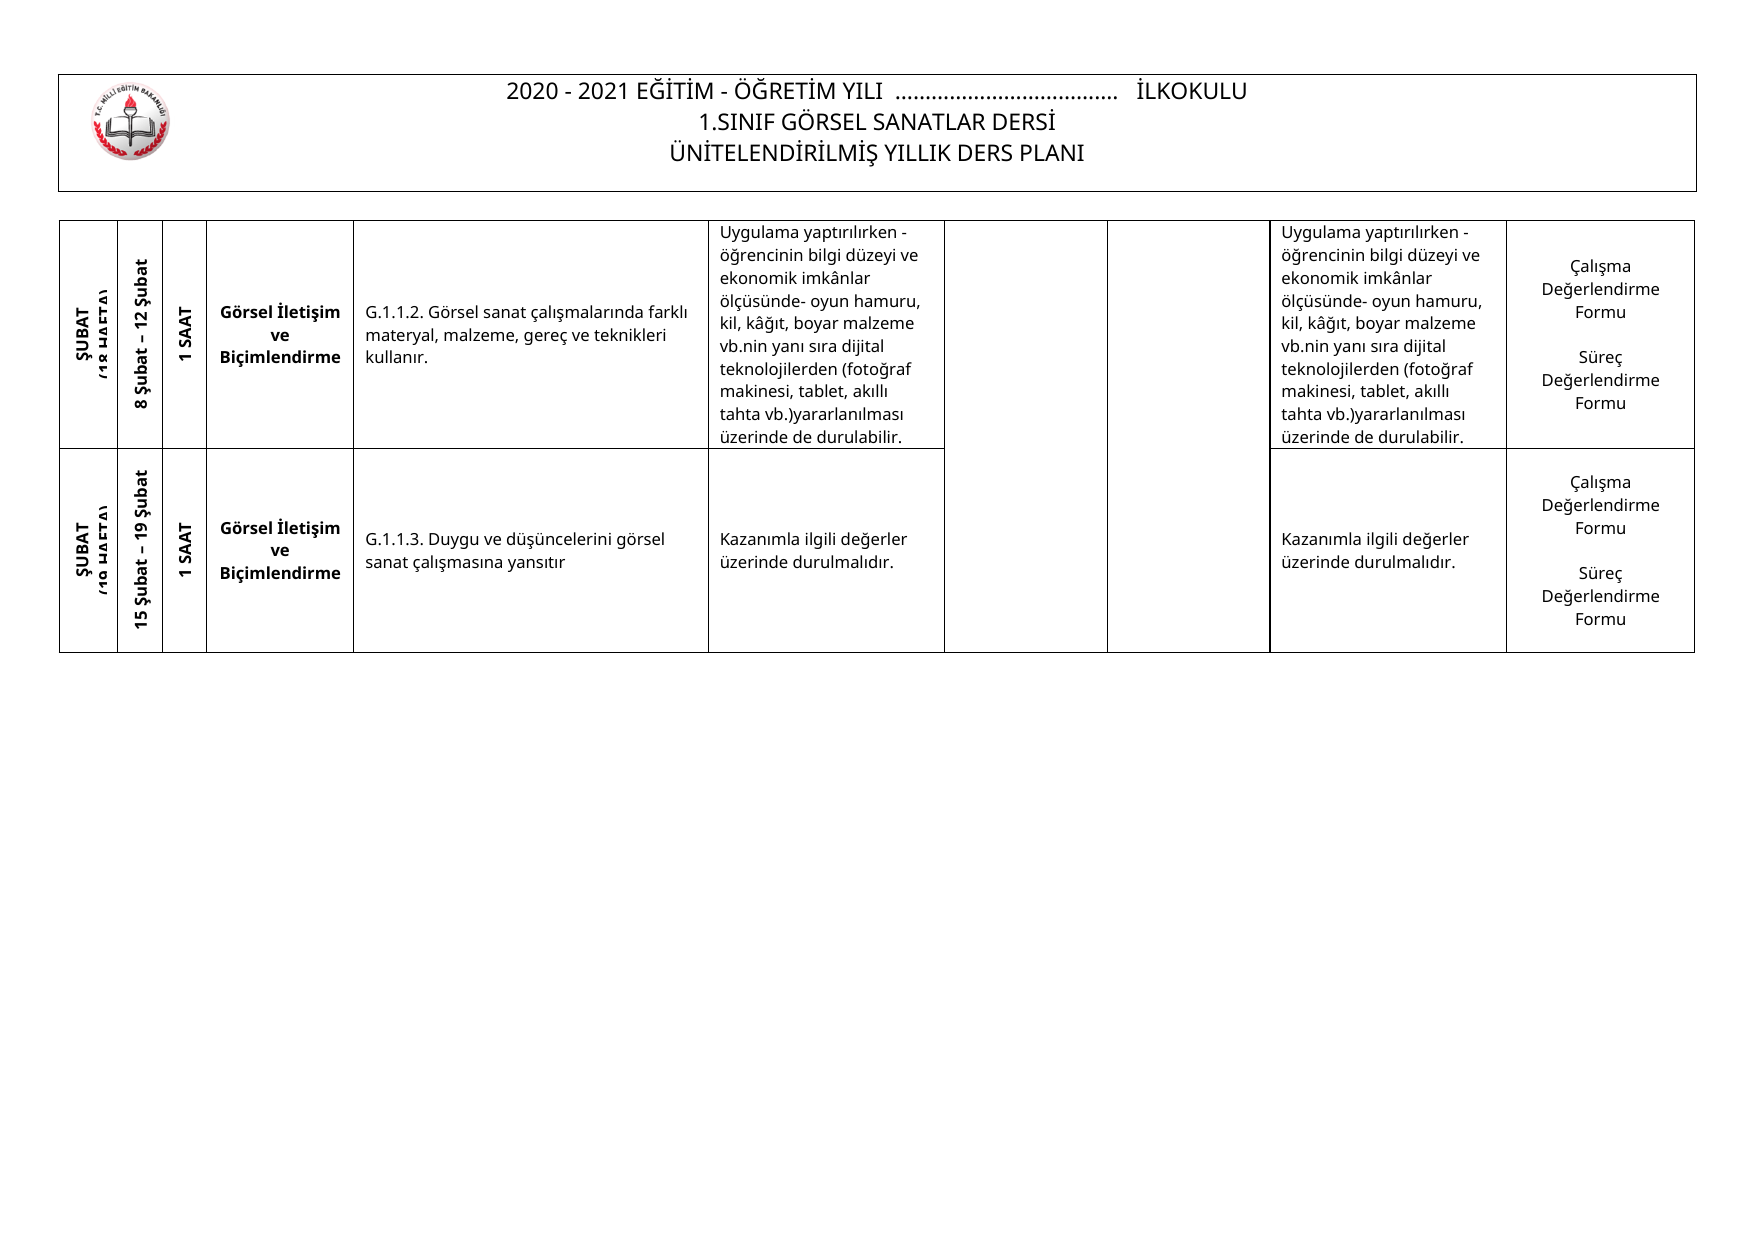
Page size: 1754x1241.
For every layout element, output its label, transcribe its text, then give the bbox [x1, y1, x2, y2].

table_cell 15 Şubat – 19 Şubat [118, 449, 162, 652]
table_header [1108, 221, 1269, 652]
table_header 8 Şubat – 12 Şubat [118, 221, 162, 448]
table_cell Kazanımla ilgili değerler üzerinde durulmalıdır. [709, 449, 944, 652]
picture [85, 77, 175, 167]
table_header Görsel İletişim ve Biçimlendirme [207, 221, 353, 448]
table_header Çalışma Değerlendirme Formu Süreç Değerlendirme Formu [1507, 221, 1694, 448]
table_cell Görsel İletişim ve Biçimlendirme [207, 449, 353, 652]
table_cell Çalışma Değerlendirme Formu Süreç Değerlendirme Formu [1507, 449, 1694, 652]
table_cell Kazanımla ilgili değerler üzerinde durulmalıdır. [1271, 449, 1506, 652]
table_cell G.1.1.3. Duygu ve düşüncelerini görsel sanat çalışmasına yansıtır [354, 449, 708, 652]
table_cell 1 SAAT [163, 449, 206, 652]
table_header Uygulama yaptırılırken -öğrencinin bilgi düzeyi ve ekonomik imkânlar ölçüsünde- oyun hamuru, kil, kâğıt, boyar malzeme vb.nin yanı sıra dijital teknolojilerden (fotoğraf makinesi, tablet, akıllı tahta vb.)yararlanılması üzerinde de durulabilir. [709, 221, 944, 448]
table_cell ŞUBAT (19.HAFTA) [60, 449, 117, 652]
table_header G.1.1.2. Görsel sanat çalışmalarında farklı materyal, malzeme, gereç ve teknikleri kullanır. [354, 221, 708, 448]
table_header [945, 221, 1107, 652]
table_header Uygulama yaptırılırken -öğrencinin bilgi düzeyi ve ekonomik imkânlar ölçüsünde- oyun hamuru, kil, kâğıt, boyar malzeme vb.nin yanı sıra dijital teknolojilerden (fotoğraf makinesi, tablet, akıllı tahta vb.)yararlanılması üzerinde de durulabilir. [1271, 221, 1506, 448]
table_header ŞUBAT (18.HAFTA) [60, 221, 117, 448]
table_header 1 SAAT [163, 221, 206, 448]
